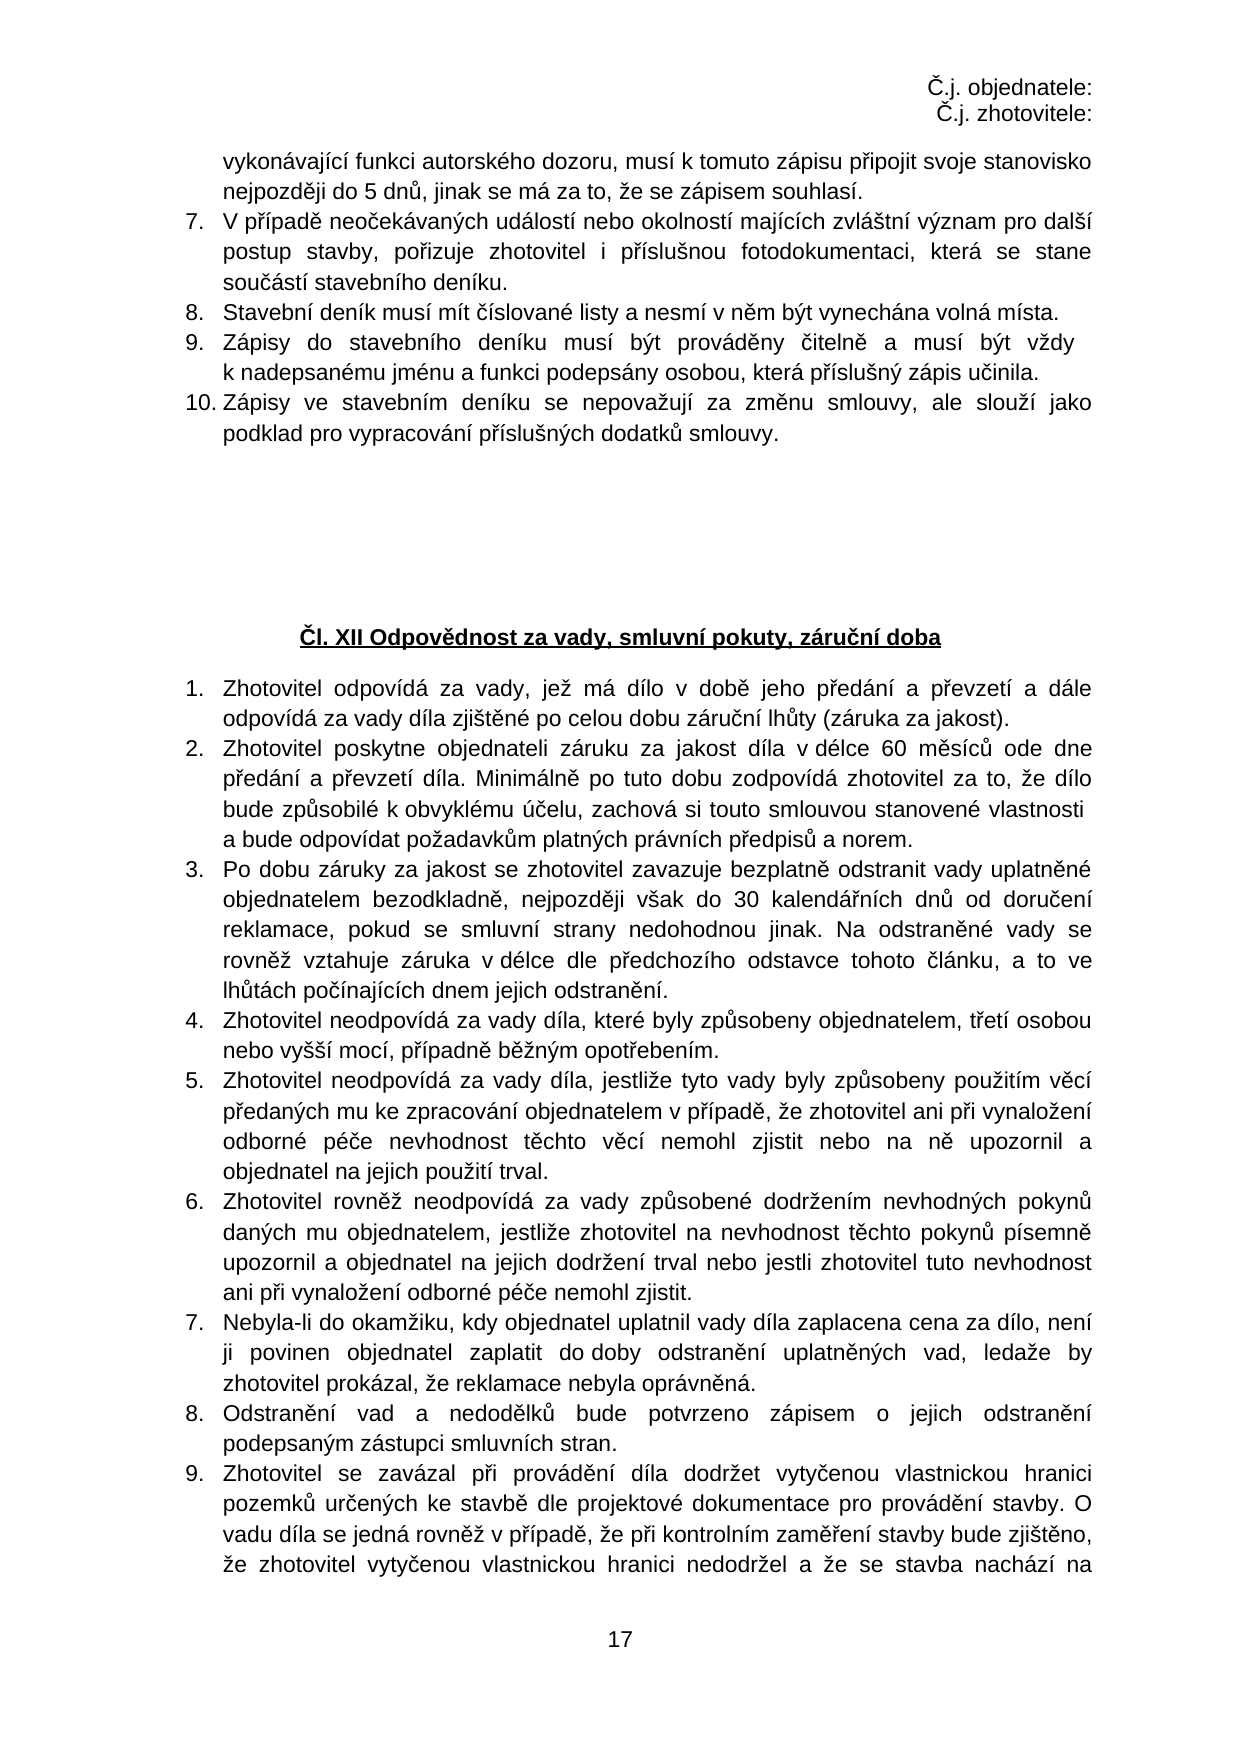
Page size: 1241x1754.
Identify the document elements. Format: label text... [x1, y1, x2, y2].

list Po dobu záruky za jakost se zhotovitel zavazuje bezplatně odstranit vady uplatněné objednatelem bezodkladně, nejpozději však do 30 kalendářních dnů od doručení reklamace, pokud se smluvní strany nedohodnou jinak. Na odstraněné vady se rovněž vztahuje záruka v délce dle předchozího odstavce tohoto článku, a to ve lhůtách počínajících dnem jejich odstranění. [185, 856, 1093, 1003]
list Nebyla-li do okamžiku, kdy objednatel uplatnil vady díla zaplacena cena za dílo, není ji povinen objednatel zaplatit do doby odstranění uplatněných vad, ledaže by zhotovitel prokázal, že reklamace nebyla oprávněná. [185, 1309, 1093, 1396]
list Zhotovitel poskytne objednateli záruku za jakost díla v délce 60 měsíců ode dne předání a převzetí díla. Minimálně po tuto dobu zodpovídá zhotovitel za to, že dílo bude způsobilé k obvyklému účelu, zachová si touto smlouvou stanovené vlastnosti a bude odpovídat požadavkům platných právních předpisů a norem. [185, 735, 1093, 852]
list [185, 1460, 1093, 1577]
list Zápisy do stavebního deníku musí být prováděny čitelně a musí být vždy k nadepsanému jménu a funkci podepsány osobou, která příslušný zápis učinila. [185, 329, 1093, 385]
text Čl. XII Odpovědnost za vady, smluvní pokuty, záruční doba [148, 624, 1093, 650]
list Zápisy ve stavebním deníku se nepovažují za změnu smlouvy, ale slouží jako podklad pro vypracování příslušných dodatků smlouvy. [185, 389, 1093, 446]
list Zhotovitel neodpovídá za vady díla, jestliže tyto vady byly způsobeny použitím věcí předaných mu ke zpracování objednatelem v případě, že zhotovitel ani při vynaložení odborné péče nevhodnost těchto věcí nemohl zjistit nebo na ně upozornil a objednatel na jejich použití trval. [185, 1067, 1093, 1184]
list Stavební deník musí mít číslované listy a nesmí v něm být vynechána volná místa. [185, 299, 1093, 325]
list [185, 148, 1093, 204]
list Zhotovitel odpovídá za vady, jež má dílo v době jeho předání a převzetí a dále odpovídá za vady díla zjištěné po celou dobu záruční lhůty (záruka za jakost). [185, 675, 1093, 731]
list V případě neočekávaných událostí nebo okolností majících zvláštní význam pro další postup stavby, pořizuje zhotovitel i příslušnou fotodokumentaci, která se stane součástí stavebního deníku. [185, 208, 1093, 295]
list Odstranění vad a nedodělků bude potvrzeno zápisem o jejich odstranění podepsaným zástupci smluvních stran. [185, 1400, 1093, 1456]
list Zhotovitel rovněž neodpovídá za vady způsobené dodržením nevhodných pokynů daných mu objednatelem, jestliže zhotovitel na nevhodnost těchto pokynů písemně upozornil a objednatel na jejich dodržení trval nebo jestli zhotovitel tuto nevhodnost ani při vynaložení odborné péče nemohl zjistit. [185, 1188, 1093, 1305]
list Zhotovitel neodpovídá za vady díla, které byly způsobeny objednatelem, třetí osobou nebo vyšší mocí, případně běžným opotřebením. [185, 1007, 1093, 1063]
